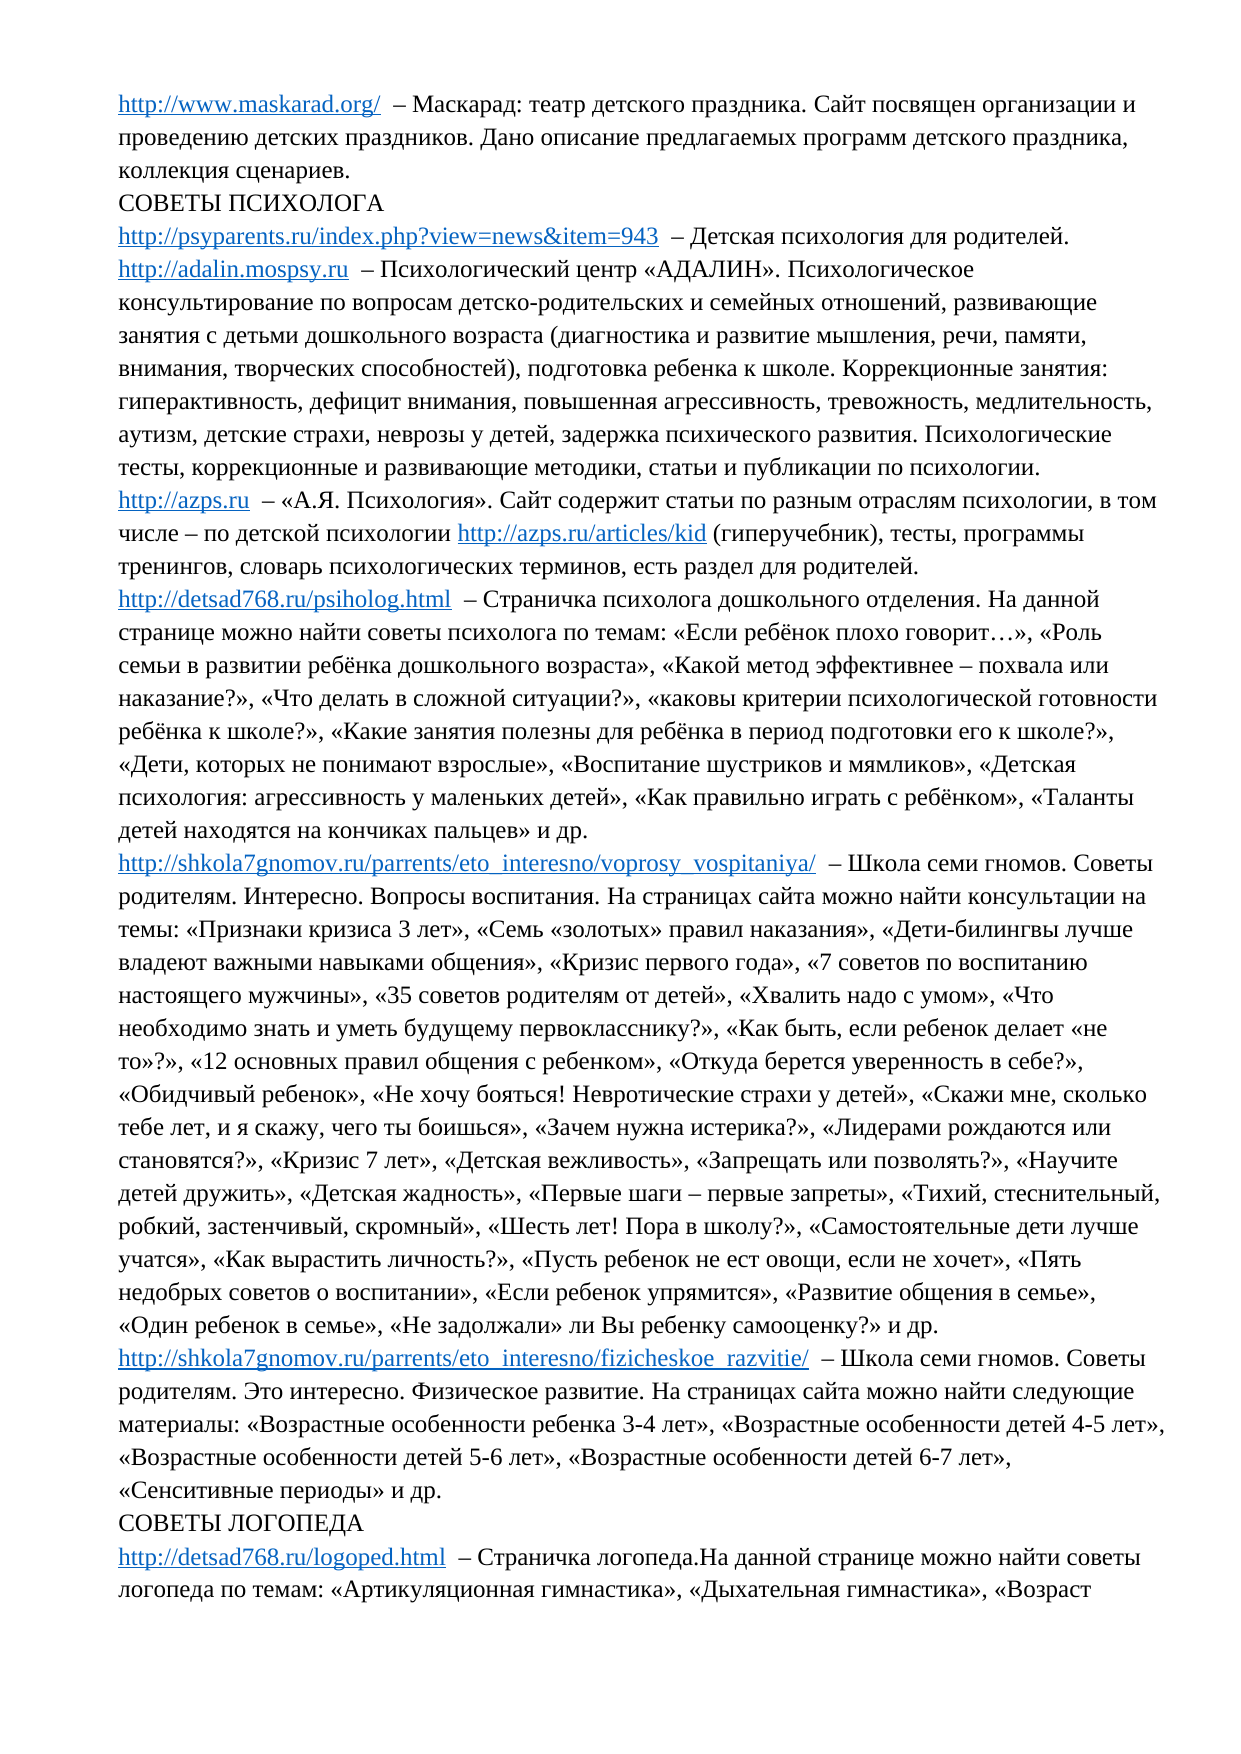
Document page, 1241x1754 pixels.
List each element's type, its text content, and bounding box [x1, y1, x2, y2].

text http://shkola7gnomov.ru/parrents/eto_interesno/fizicheskoe_razvitie/ – Школа семи гномов. Советы родителям. Это интересно. Физическое развитие. На страницах сайта можно найти следующие материалы: «Возрастные особенности ребенка 3-4 лет», «Возрастные особенности детей 4-5 лет», «Возрастные особенности детей 5-6 лет», «Возрастные особенности детей 6-7 лет», «Сенситивные периоды» и др. [118, 1343, 1167, 1504]
text http://detsad768.ru/psiholog.html – Страничка психолога дошкольного отделения. На данной странице можно найти советы психолога по темам: «Если ребёнок плохо говорит…», «Роль семьи в развитии ребёнка дошкольного возраста», «Какой метод эффективнее – похвала или наказание?», «Что делать в сложной ситуации?», «каковы критерии психологической готовности ребёнка к школе?», «Какие занятия полезны для ребёнка в период подготовки его к школе?», «Дети, которых не понимают взрослые», «Воспитание шустриков и мямликов», «Детская психология: агрессивность у маленьких детей», «Как правильно играть с ребёнком», «Таланты детей находятся на кончиках пальцев» и др. [118, 584, 1167, 844]
text http://www.maskarad.org/ – Маскарад: театр детского праздника. Сайт посвящен организации и проведению детских праздников. Дано описание предлагаемых программ детского праздника, коллекция сценариев. [118, 89, 1167, 183]
text СОВЕТЫ ПСИХОЛОГА [118, 188, 1167, 216]
text http://adalin.mospsy.ru – Психологический центр «АДАЛИН». Психологическое консультирование по вопросам детско-родительских и семейных отношений, развивающие занятия с детьми дошкольного возраста (диагностика и развитие мышления, речи, памяти, внимания, творческих способностей), подготовка ребенка к школе. Коррекционные занятия: гиперактивность, дефицит внимания, повышенная агрессивность, тревожность, медлительность, аутизм, детские страхи, неврозы у детей, задержка психического развития. Психологические тесты, коррекционные и развивающие методики, статьи и публикации по психологии. [118, 254, 1167, 481]
text http://shkola7gnomov.ru/parrents/eto_interesno/voprosy_vospitaniya/ – Школа семи гномов. Советы родителям. Интересно. Вопросы воспитания. На страницах сайта можно найти консультации на темы: «Признаки кризиса 3 лет», «Семь «золотых» правил наказания», «Дети-билингвы лучше владеют важными навыками общения», «Кризис первого года», «7 советов по воспитанию настоящего мужчины», «35 советов родителям от детей», «Хвалить надо с умом», «Что необходимо знать и уметь будущему первокласснику?», «Как быть, если ребенок делает «не то»?», «12 основных правил общения с ребенком», «Откуда берется уверенность в себе?», «Обидчивый ребенок», «Не хочу бояться! Невротические страхи у детей», «Скажи мне, сколько тебе лет, и я скажу, чего ты боишься», «Зачем нужна истерика?», «Лидерами рождаются или становятся?», «Кризис 7 лет», «Детская вежливость», «Запрещать или позволять?», «Научите детей дружить», «Детская жадность», «Первые шаги – первые запреты», «Тихий, стеснительный, робкий, застенчивый, скромный», «Шесть лет! Пора в школу?», «Самостоятельные дети лучше учатся», «Как вырастить личность?», «Пусть ребенок не ест овощи, если не хочет», «Пять недобрых советов о воспитании», «Если ребенок упрямится», «Развитие общения в семье», «Один ребенок в семье», «Не задолжали» ли Вы ребенку самооценку?» и др. [118, 848, 1167, 1339]
text http://psyparents.ru/index.php?view=news&item=943 – Детская психология для родителей. [118, 221, 1167, 249]
text СОВЕТЫ ЛОГОПЕДА [118, 1508, 1167, 1537]
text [118, 1542, 1167, 1603]
text http://azps.ru – «А.Я. Психология». Сайт содержит статьи по разным отраслям психологии, в том числе – по детской психологии http://azps.ru/articles/kid (гиперучебник), тесты, программы тренингов, словарь психологических терминов, есть раздел для родителей. [118, 485, 1167, 580]
